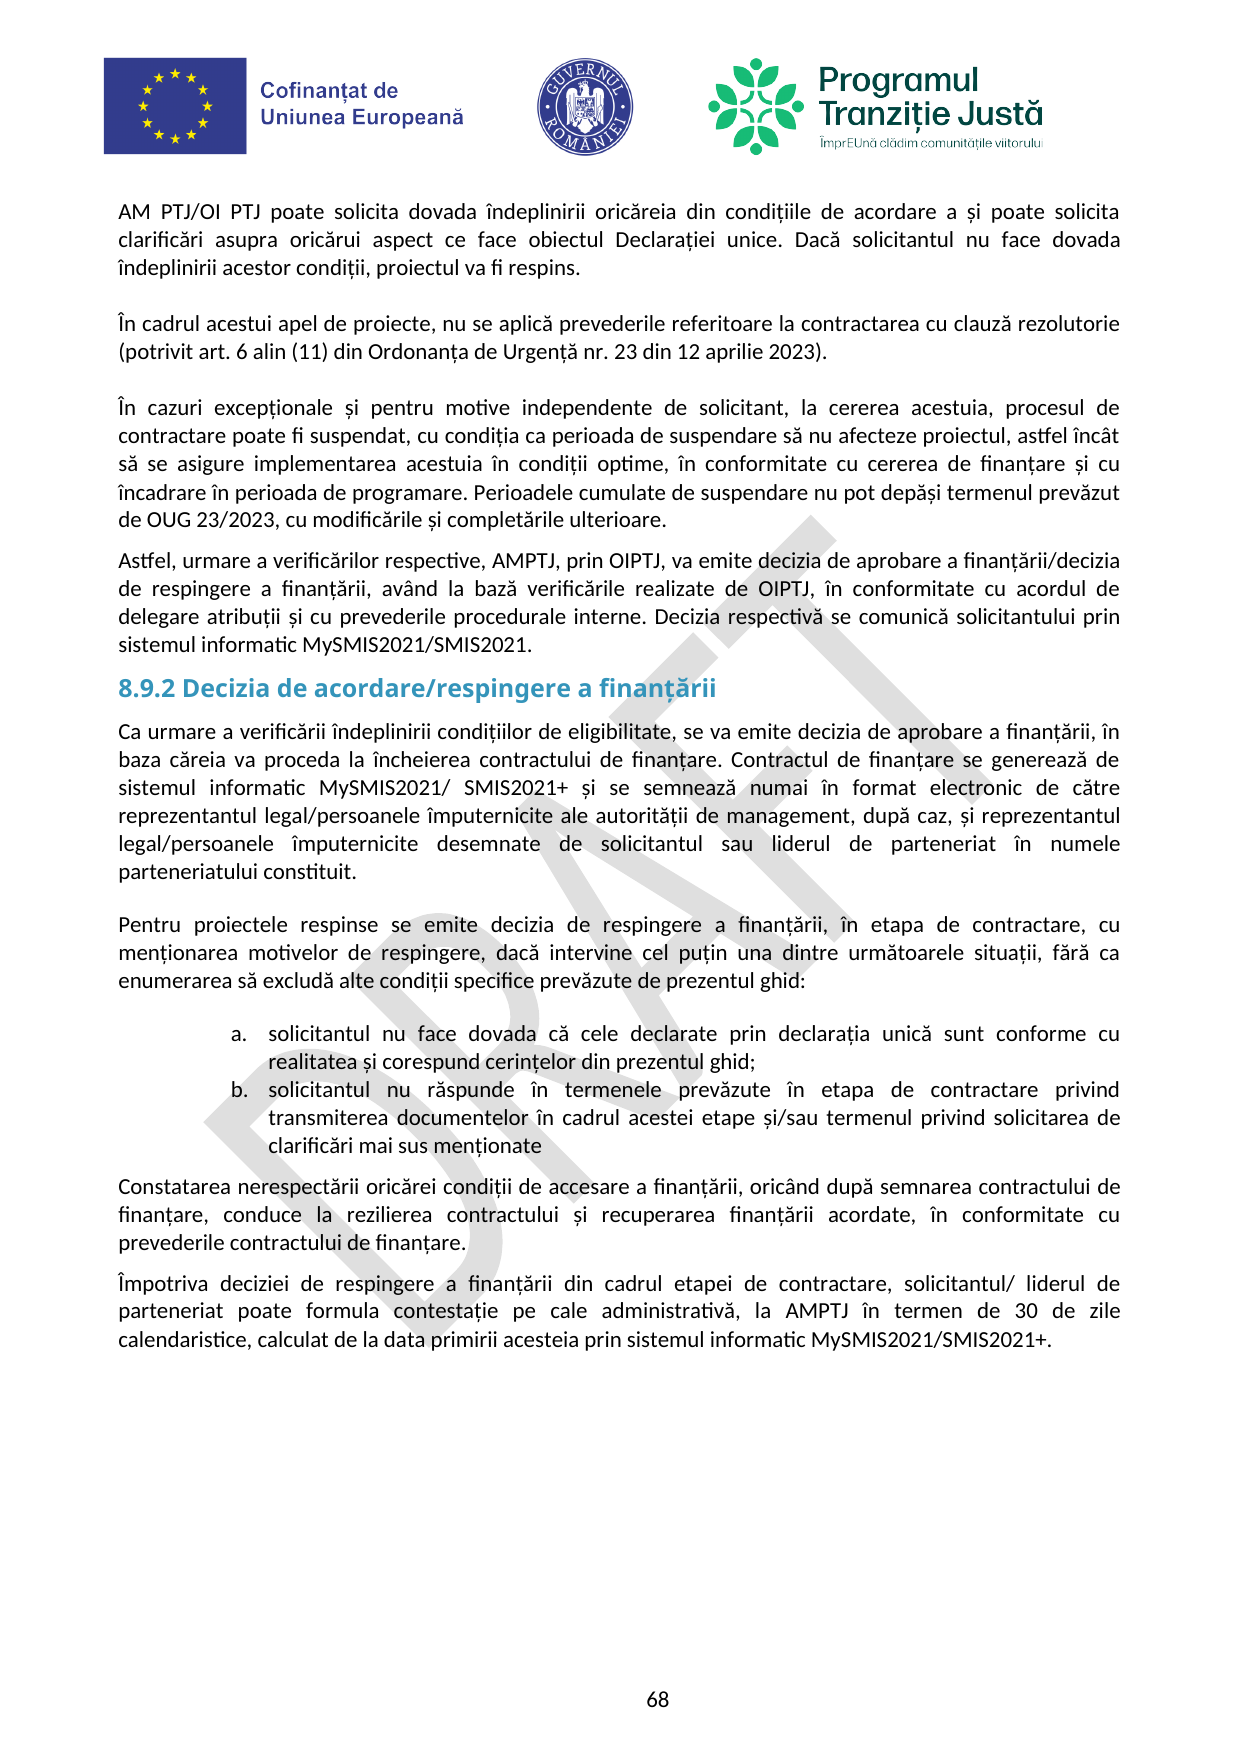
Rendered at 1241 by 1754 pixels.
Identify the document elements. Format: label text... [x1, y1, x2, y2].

text Constatarea nerespectării oricărei condiții de accesare a finanțării, oricând după semnarea contractului de finanțare, conduce la rezilierea contractului și recuperarea finanțării acordate, în conformitate cu prevederile contractului de finanțare. [118, 1172, 1122, 1256]
list solicitantul nu face dovada că cele declarate prin declarația unică sunt conforme cu realitatea și corespund cerințelor din prezentul ghid; [231, 1019, 1122, 1076]
subtitle 8.9.2 Decizia de acordare/respingere a finanțării [118, 671, 1122, 705]
text Ca urmare a verificării îndeplinirii condițiilor de eligibilitate, se va emite decizia de aprobare a finanțării, în baza căreia va proceda la încheierea contractului de finanțare. Contractul de finanțare se generează de sistemul informatic MySMIS2021/ SMIS2021+ și se semnează numai în format electronic de către reprezentantul legal/persoanele împuternicite ale autorității de management, după caz, și reprezentantul legal/persoanele împuternicite desemnate de solicitantul sau liderul de parteneriat în numele parteneriatului constituit. [118, 717, 1122, 885]
text În cazuri excepționale și pentru motive independente de solicitant, la cererea acestuia, procesul de contractare poate fi suspendat, cu condiția ca perioada de suspendare să nu afecteze proiectul, astfel încât să se asigure implementarea acestuia în condiții optime, în conformitate cu cererea de finanțare și cu încadrare în perioada de programare. Perioadele cumulate de suspendare nu pot depăși termenul prevăzut de OUG 23/2023, cu modificările și completările ulterioare. [118, 393, 1122, 534]
text Împotriva deciziei de respingere a finanțării din cadrul etapei de contractare, solicitantul/ liderul de parteneriat poate formula contestație pe cale administrativă, la AMPTJ în termen de 30 de zile calendaristice, calculat de la data primirii acesteia prin sistemul informatic MySMIS2021/SMIS2021+. [118, 1269, 1122, 1353]
list solicitantul nu răspunde în termenele prevăzute în etapa de contractare privind transmiterea documentelor în cadrul acestei etape și/sau termenul privind solicitarea de clarificări mai sus menționate [231, 1076, 1122, 1159]
text AM PTJ/OI PTJ poate solicita dovada îndeplinirii oricăreia din condițiile de acordare a și poate solicita clarificări asupra oricărui aspect ce face obiectul Declarației unice. Dacă solicitantul nu face dovada îndeplinirii acestor condiții, proiectul va fi respins. [118, 197, 1122, 281]
text Pentru proiectele respinse se emite decizia de respingere a finanțării, în etapa de contractare, cu menționarea motivelor de respingere, dacă intervine cel puțin una dintre următoarele situații, fără ca enumerarea să excludă alte condiții specifice prevăzute de prezentul ghid: [118, 910, 1122, 994]
text În cadrul acestui apel de proiecte, nu se aplică prevederile referitoare la contractarea cu clauză rezolutorie (potrivit art. 6 alin (11) din Ordonanța de Urgență nr. 23 din 12 aprilie 2023). [118, 309, 1122, 366]
subtitle Astfel, urmare a verificărilor respective, AMPTJ, prin OIPTJ, va emite decizia de aprobare a finanțării/decizia de respingere a finanțării, având la bază verificările realizate de OIPTJ, în conformitate cu acordul de delegare atribuții și cu prevederile procedurale interne. Decizia respectivă se comunică solicitantului prin sistemul informatic MySMIS2021/SMIS2021. [118, 546, 1122, 658]
